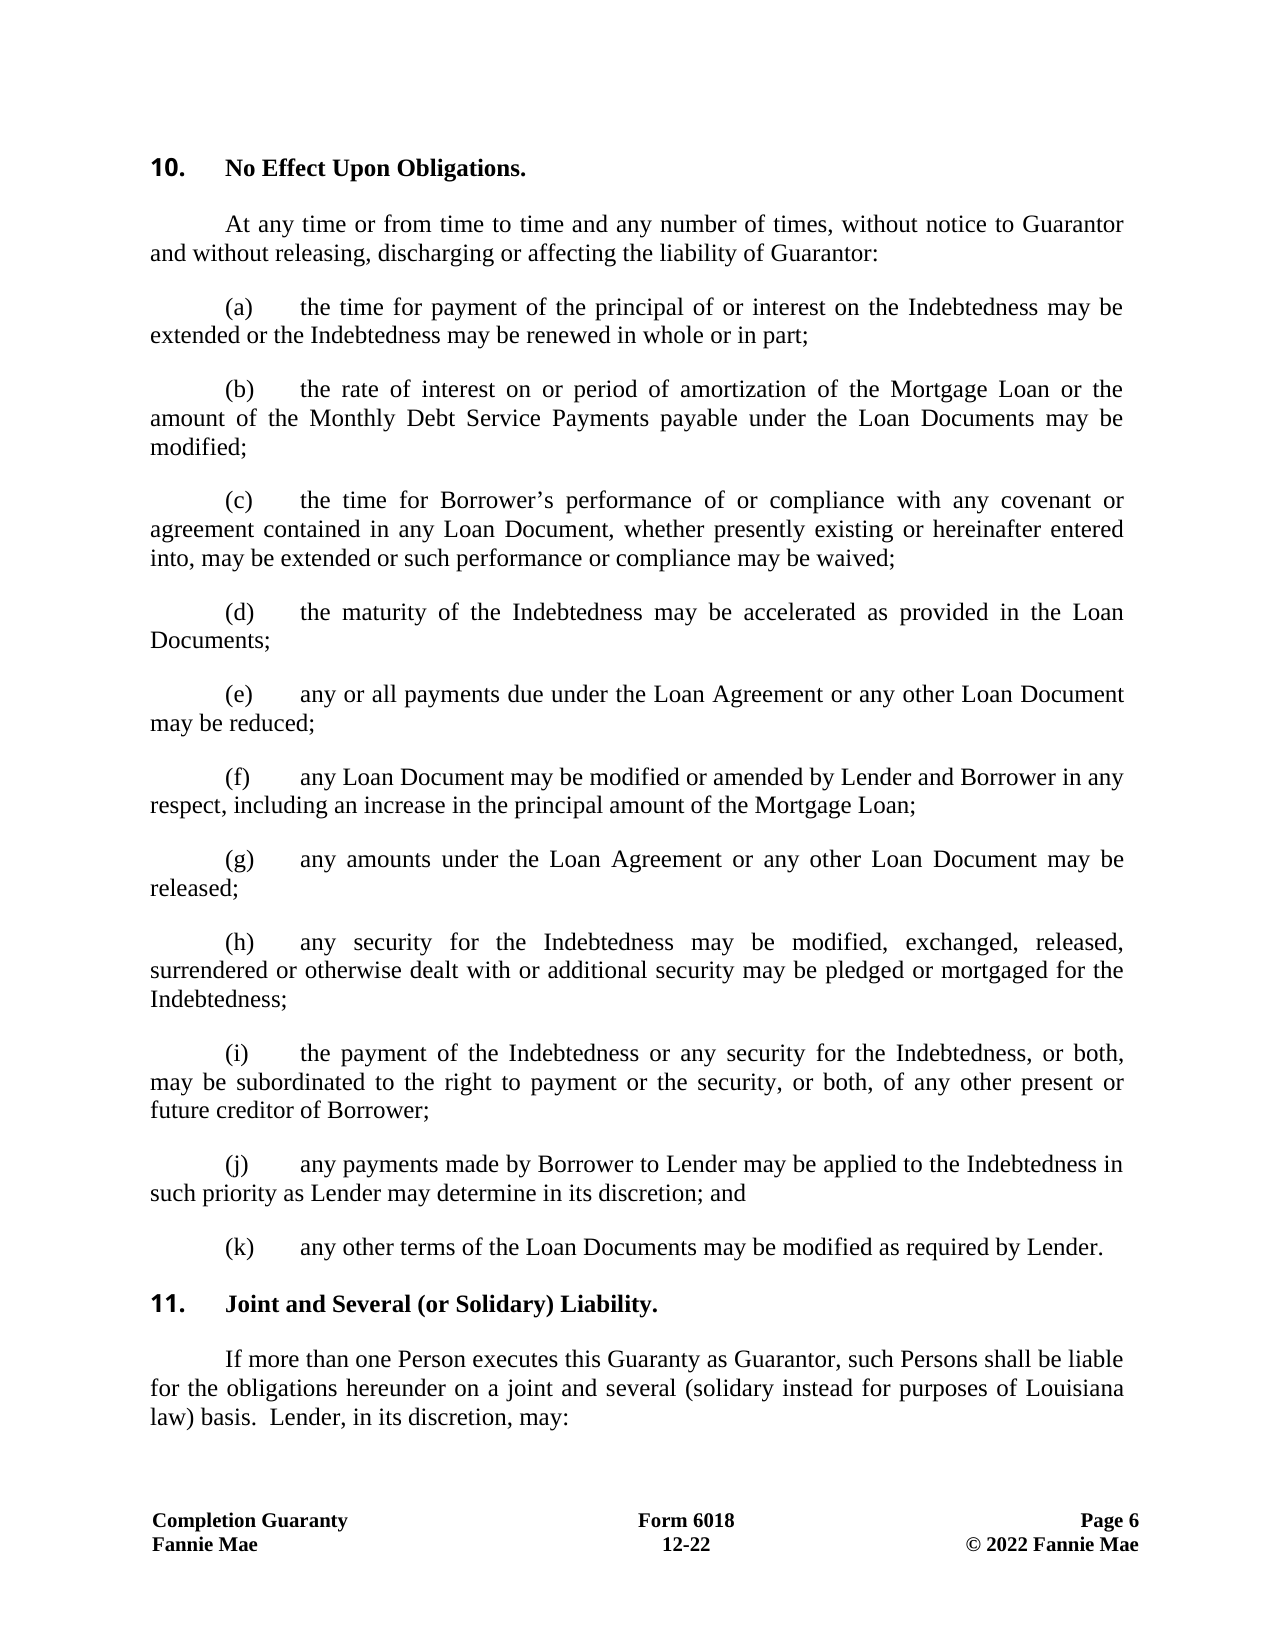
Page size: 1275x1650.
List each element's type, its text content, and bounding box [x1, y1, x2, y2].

text If more than one Person executes this Guaranty as Guarantor, such Persons shall be liable for the obligations hereunder on a joint and several (solidary instead for purposes of law) basis. Lender, in its discretion, may: [150, 1344, 1125, 1431]
subtitle Joint and Several (or Solidary) Liability. [150, 1285, 1125, 1319]
subtitle the rate of interest on or period of amortization of the Mortgage Loan or the amount of the Monthly Debt Service Payments payable under the Loan Documents may be modified; [150, 374, 1125, 460]
subtitle any other terms of the Loan Documents may be modified as required by Lender. [150, 1232, 1125, 1260]
subtitle any payments made by Borrower to Lender may be applied to the Indebtedness in such priority as Lender may determine in its discretion; and [150, 1149, 1125, 1207]
subtitle the maturity of the Indebtedness may be accelerated as provided in the Loan Documents; [150, 597, 1125, 654]
subtitle the time for payment of the principal of or interest on the Indebtedness may be extended or the Indebtedness may be renewed in whole or in part; [150, 292, 1125, 349]
subtitle the time for Borrower’s performance of or compliance with any covenant or agreement contained in any Loan Document, whether presently existing or hereinafter entered into, may be extended or such performance or compliance may be waived; [150, 485, 1125, 572]
subtitle any security for the Indebtedness may be modified, exchanged, released, surrendered or otherwise dealt with or additional security may be pledged or mortgaged for the Indebtedness; [150, 927, 1125, 1013]
subtitle the payment of the Indebtedness or any security for the Indebtedness, or both, may be subordinated to the right to payment or the security, or both, of any other present or future creditor of Borrower; [150, 1038, 1125, 1124]
text At any time or from time to time and any number of times, without notice to Guarantor and without releasing, discharging or affecting the liability of Guarantor: [150, 209, 1125, 267]
subtitle any amounts under the Loan Agreement or any other Loan Document may be released; [150, 844, 1125, 902]
subtitle any Loan Document may be modified or amended by Lender and Borrower in any respect, including an increase in the principal amount of the Mortgage Loan; [150, 762, 1125, 819]
subtitle No Effect Upon Obligations. [150, 150, 1125, 184]
subtitle any or all payments due under the Loan Agreement or any other Loan Document may be reduced; [150, 679, 1125, 737]
